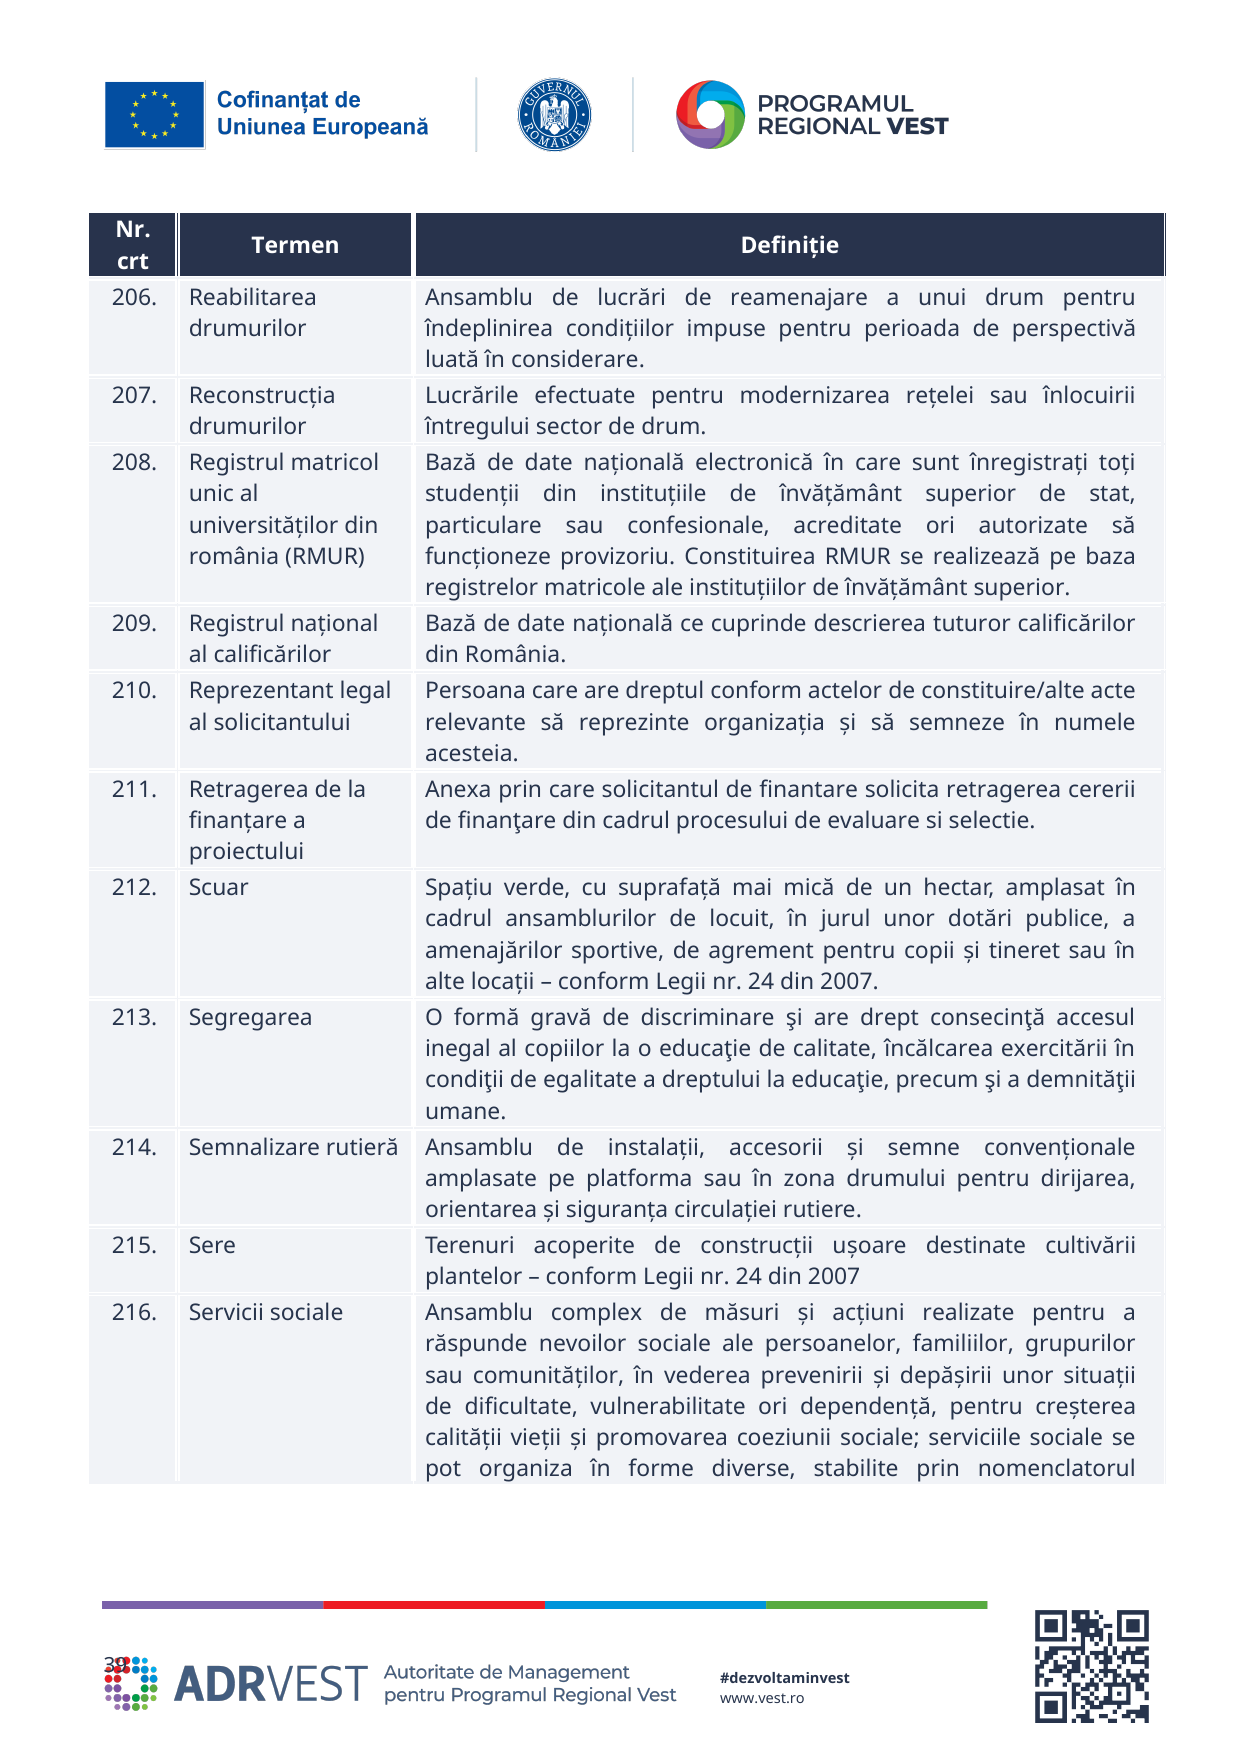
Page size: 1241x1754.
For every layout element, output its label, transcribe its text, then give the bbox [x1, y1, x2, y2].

table_cell O formă gravă de discriminare şi are drept consecinţă accesul inegal al copiilor la o educaţie de calitate, încălcarea exercitării în condiţii de egalitate a dreptului la educaţie, precum şi a demnităţii umane. [414, 996, 1166, 1126]
table_cell Ansamblu de instalații, accesorii și semne convenționale amplasate pe platforma sau în zona drumului pentru dirijarea, orientarea și siguranța circulației rutiere. [414, 1126, 1166, 1224]
table_cell [89, 773, 175, 866]
picture [93, 1653, 683, 1715]
table_header Nr. crt [89, 213, 175, 276]
table_cell Persoana care are dreptul conform actelor de constituire/alte acte relevante să reprezinte organizația și să semneze în numele acesteia. [414, 670, 1166, 768]
picture [767, 1601, 1158, 1732]
table_cell [89, 1001, 175, 1126]
table_cell Registrul matricol unic al universităților din românia (RMUR) [180, 446, 411, 602]
table_cell Ansamblu de lucrări de reamenajare a unui drum pentru îndeplinirea condițiilor impuse pentru perioada de perspectivă luată în considerare. [414, 276, 1166, 374]
table_cell Bază de date națională electronică în care sunt înregistrați toți studenții din instituțiile de învățământ superior de stat, particulare sau confesionale, acreditate ori autorizate să funcționeze provizoriu. Constituirea RMUR se realizează pe baza registrelor matricole ale instituțiilor de învățământ superior. [414, 441, 1166, 602]
table_cell [89, 607, 175, 669]
table_cell Reprezentant legal al solicitantului [180, 674, 411, 768]
table_cell [89, 281, 175, 374]
table_cell Reconstrucția drumurilor [180, 379, 411, 441]
table_cell Scuar [180, 871, 411, 996]
table_cell Anexa prin care solicitantul de finantare solicita retragerea cererii de finanţare din cadrul procesului de evaluare si selectie. [414, 768, 1166, 866]
table_cell Bază de date națională ce cuprinde descrierea tuturor calificărilor din România. [414, 603, 1166, 669]
table_cell Retragerea de la finanțare a proiectului [180, 773, 411, 866]
table_cell [89, 379, 175, 441]
table_cell Spațiu verde, cu suprafață mai mică de un hectar, amplasat în cadrul ansamblurilor de locuit, în jurul unor dotări publice, a amenajărilor sportive, de agrement pentru copii și tineret sau în alte locații – conform Legii nr. 24 din 2007. [414, 866, 1166, 996]
table_cell [89, 871, 175, 996]
table_cell Semnalizare rutieră [180, 1131, 411, 1224]
table_header Definiție [416, 213, 1164, 276]
table_cell [89, 674, 175, 768]
table_cell Reabilitarea drumurilor [180, 281, 411, 374]
table_cell Terenuri acoperite de construcții uşoare destinate cultivării plantelor – conform Legii nr. 24 din 2007 [414, 1224, 1166, 1291]
table_cell [89, 1131, 175, 1224]
table_cell Servicii sociale [177, 1291, 413, 1484]
table_cell Registrul național al calificărilor [180, 607, 411, 669]
table_header Termen [180, 213, 411, 276]
table_cell Lucrările efectuate pentru modernizarea rețelei sau înlocuirii întregului sector de drum. [414, 374, 1166, 441]
table_cell Segregarea [180, 1001, 411, 1126]
table_cell [89, 1296, 177, 1484]
table_cell [89, 1229, 175, 1291]
picture [42, 1601, 544, 1609]
table_cell Sere [180, 1229, 411, 1291]
table_cell [89, 446, 175, 602]
picture [103, 77, 949, 152]
